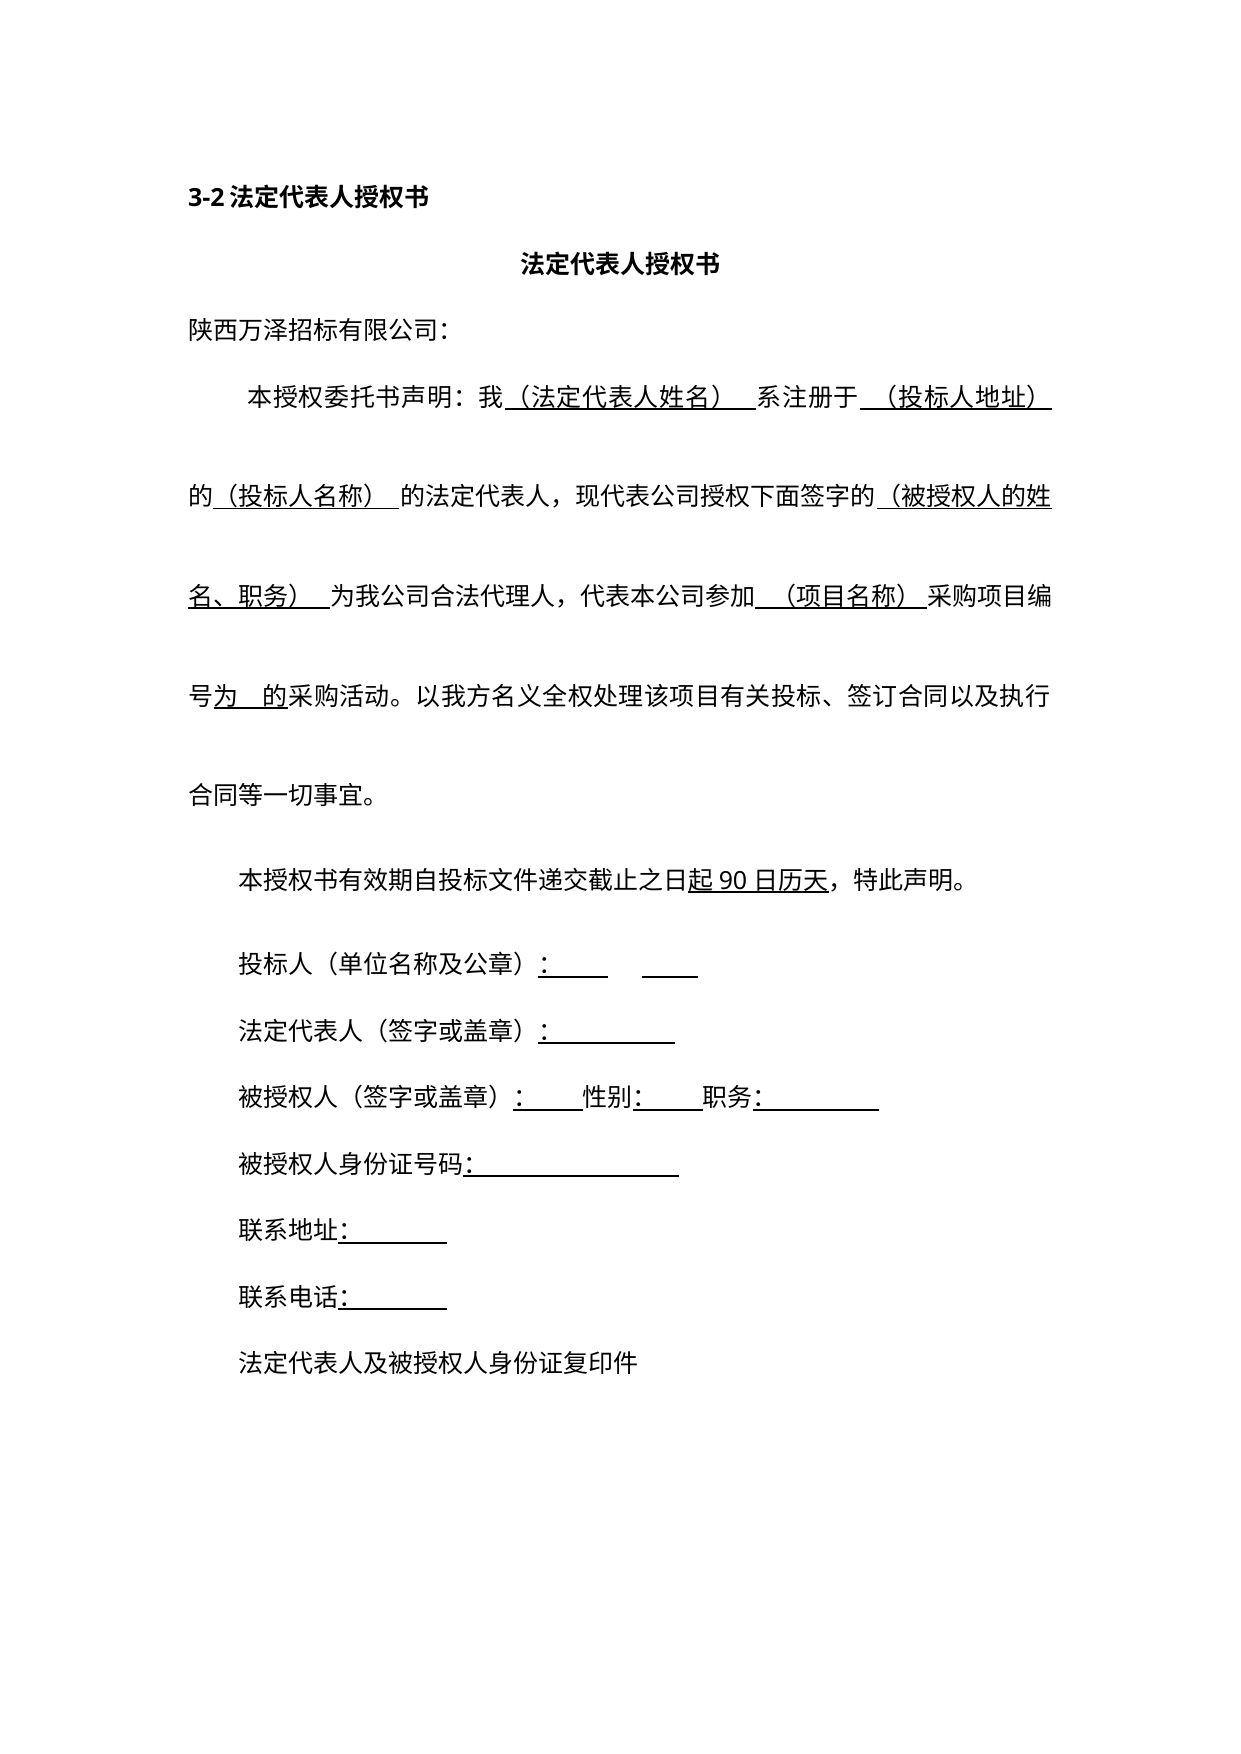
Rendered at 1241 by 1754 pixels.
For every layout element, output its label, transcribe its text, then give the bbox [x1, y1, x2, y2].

text 联系电话： [188, 1262, 1052, 1328]
text 本授权委托书声明：我（法定代表人姓名） 系注册于 （投标人地址） 的（投标人名称） 的法定代表人，现代表公司授权下面签字的（被授权人的姓名、职务） 为我公司合法代理人，代表本公司参加 （项目名称） 采购项目编号为 的采购活动。以我方名义全权处理该项目有关投标、签订合同以及执行合同等一切事宜。 [188, 362, 1052, 827]
text 联系地址： [188, 1196, 1052, 1262]
text 被授权人（签字或盖章）： 性别： 职务： [188, 1063, 1052, 1129]
text 3-2法定代表人授权书 [188, 162, 1052, 229]
text 本授权书有效期自投标文件递交截止之日起 90 日历天，特此声明。 [188, 845, 1052, 912]
text 陕西万泽招标有限公司： [188, 295, 1052, 362]
text 投标人（单位名称及公章）： [188, 930, 1052, 996]
text 被授权人身份证号码： [188, 1129, 1052, 1196]
text 法定代表人（签字或盖章）： [188, 996, 1052, 1063]
text 法定代表人及被授权人身份证复印件 [188, 1328, 1052, 1395]
text 法定代表人授权书 [188, 229, 1052, 295]
